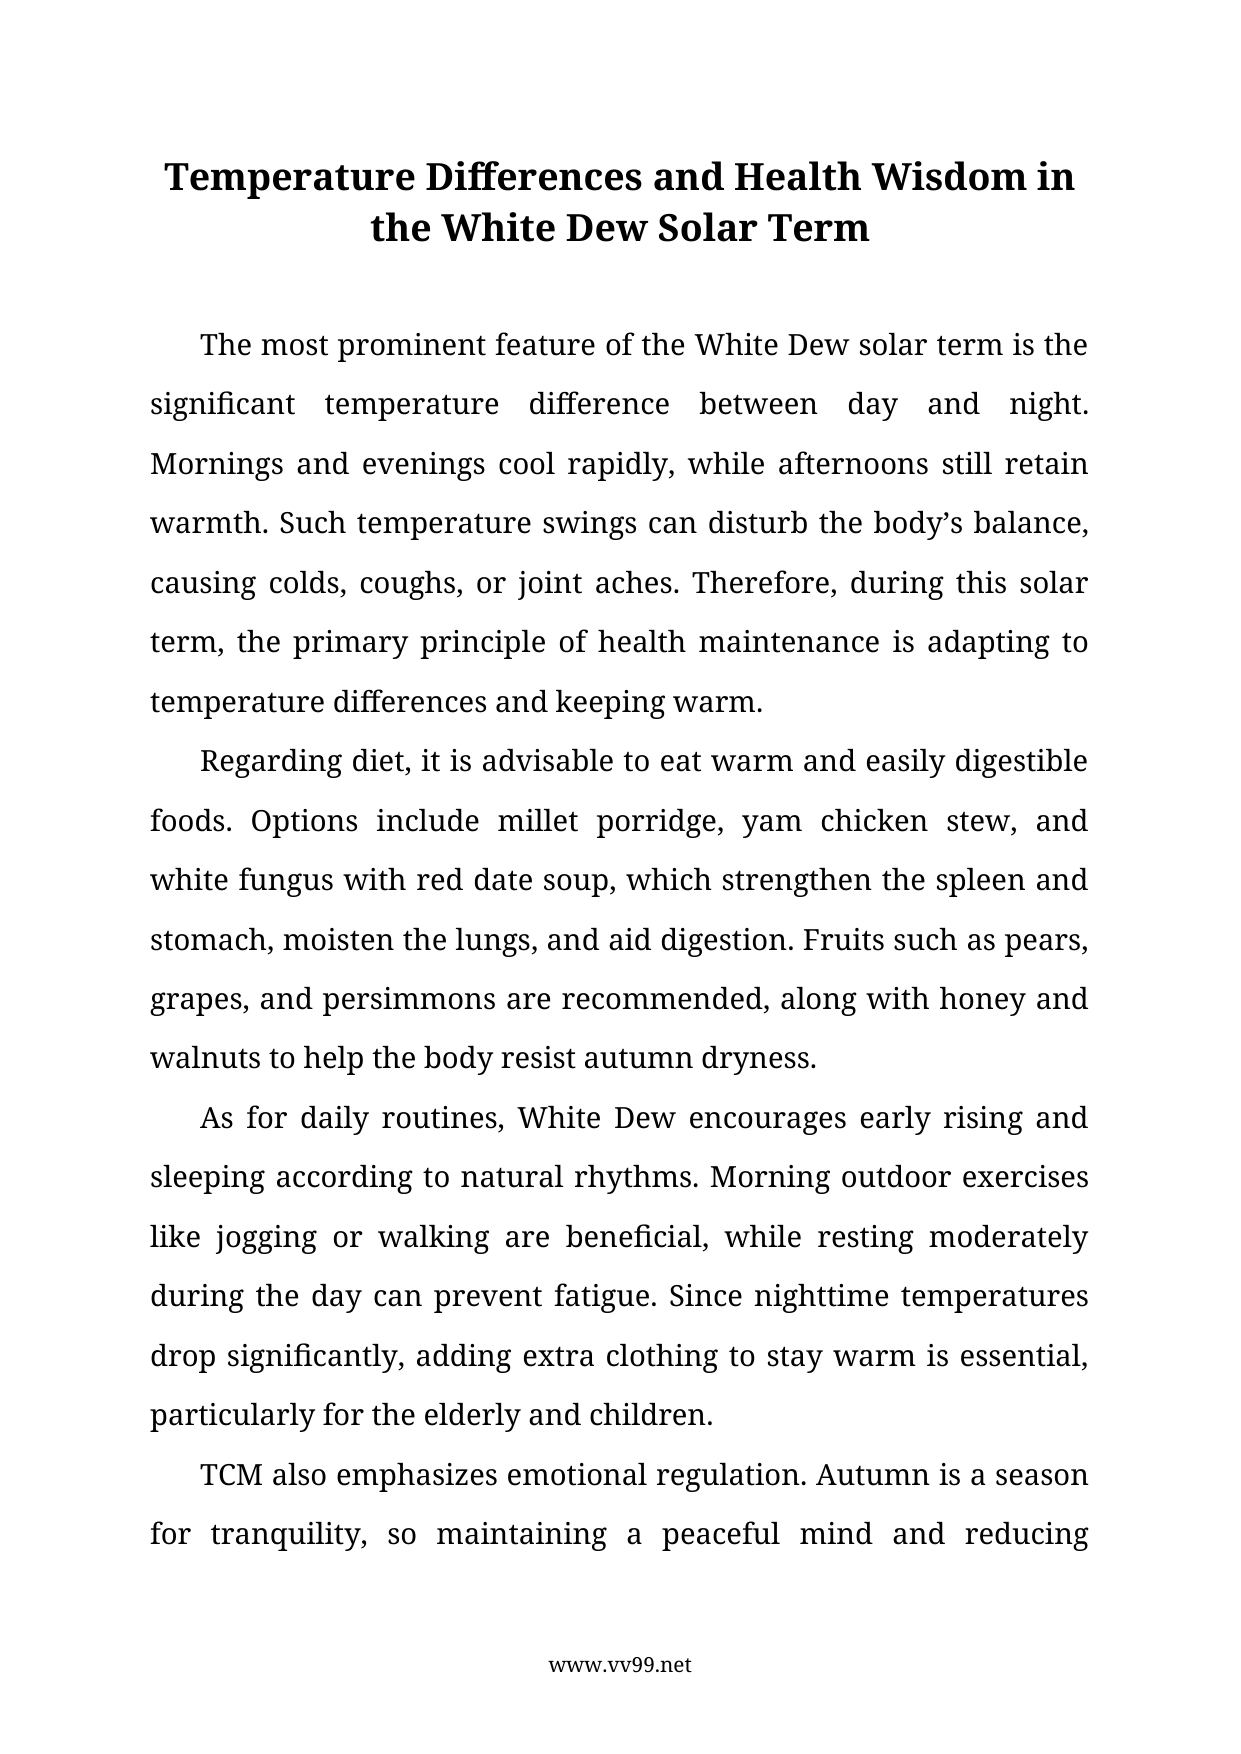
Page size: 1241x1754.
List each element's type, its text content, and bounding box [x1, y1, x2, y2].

text As for daily routines, White Dew encourages early rising and sleeping according to natural rhythms. Morning outdoor exercises like jogging or walking are beneficial, while resting moderately during the day can prevent fatigue. Since nighttime temperatures drop significantly, adding extra clothing to stay warm is essential, particularly for the elderly and children. [150, 1097, 1090, 1434]
text The most prominent feature of the White Dew solar term is the significant temperature difference between day and night. Mornings and evenings cool rapidly, while afternoons still retain warmth. Such temperature swings can disturb the body’s balance, causing colds, coughs, or joint aches. Therefore, during this solar term, the primary principle of health maintenance is adapting to temperature differences and keeping warm. [150, 324, 1090, 721]
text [150, 1454, 1090, 1553]
subtitle Temperature Differences and Health Wisdom in the White Dew Solar Term [150, 150, 1090, 252]
text Regarding diet, it is advisable to eat warm and easily digestible foods. Options include millet porridge, yam chicken stew, and white fungus with red date soup, which strengthen the spleen and stomach, moisten the lungs, and aid digestion. Fruits such as pears, grapes, and persimmons are recommended, along with honey and walnuts to help the body resist autumn dryness. [150, 740, 1090, 1077]
